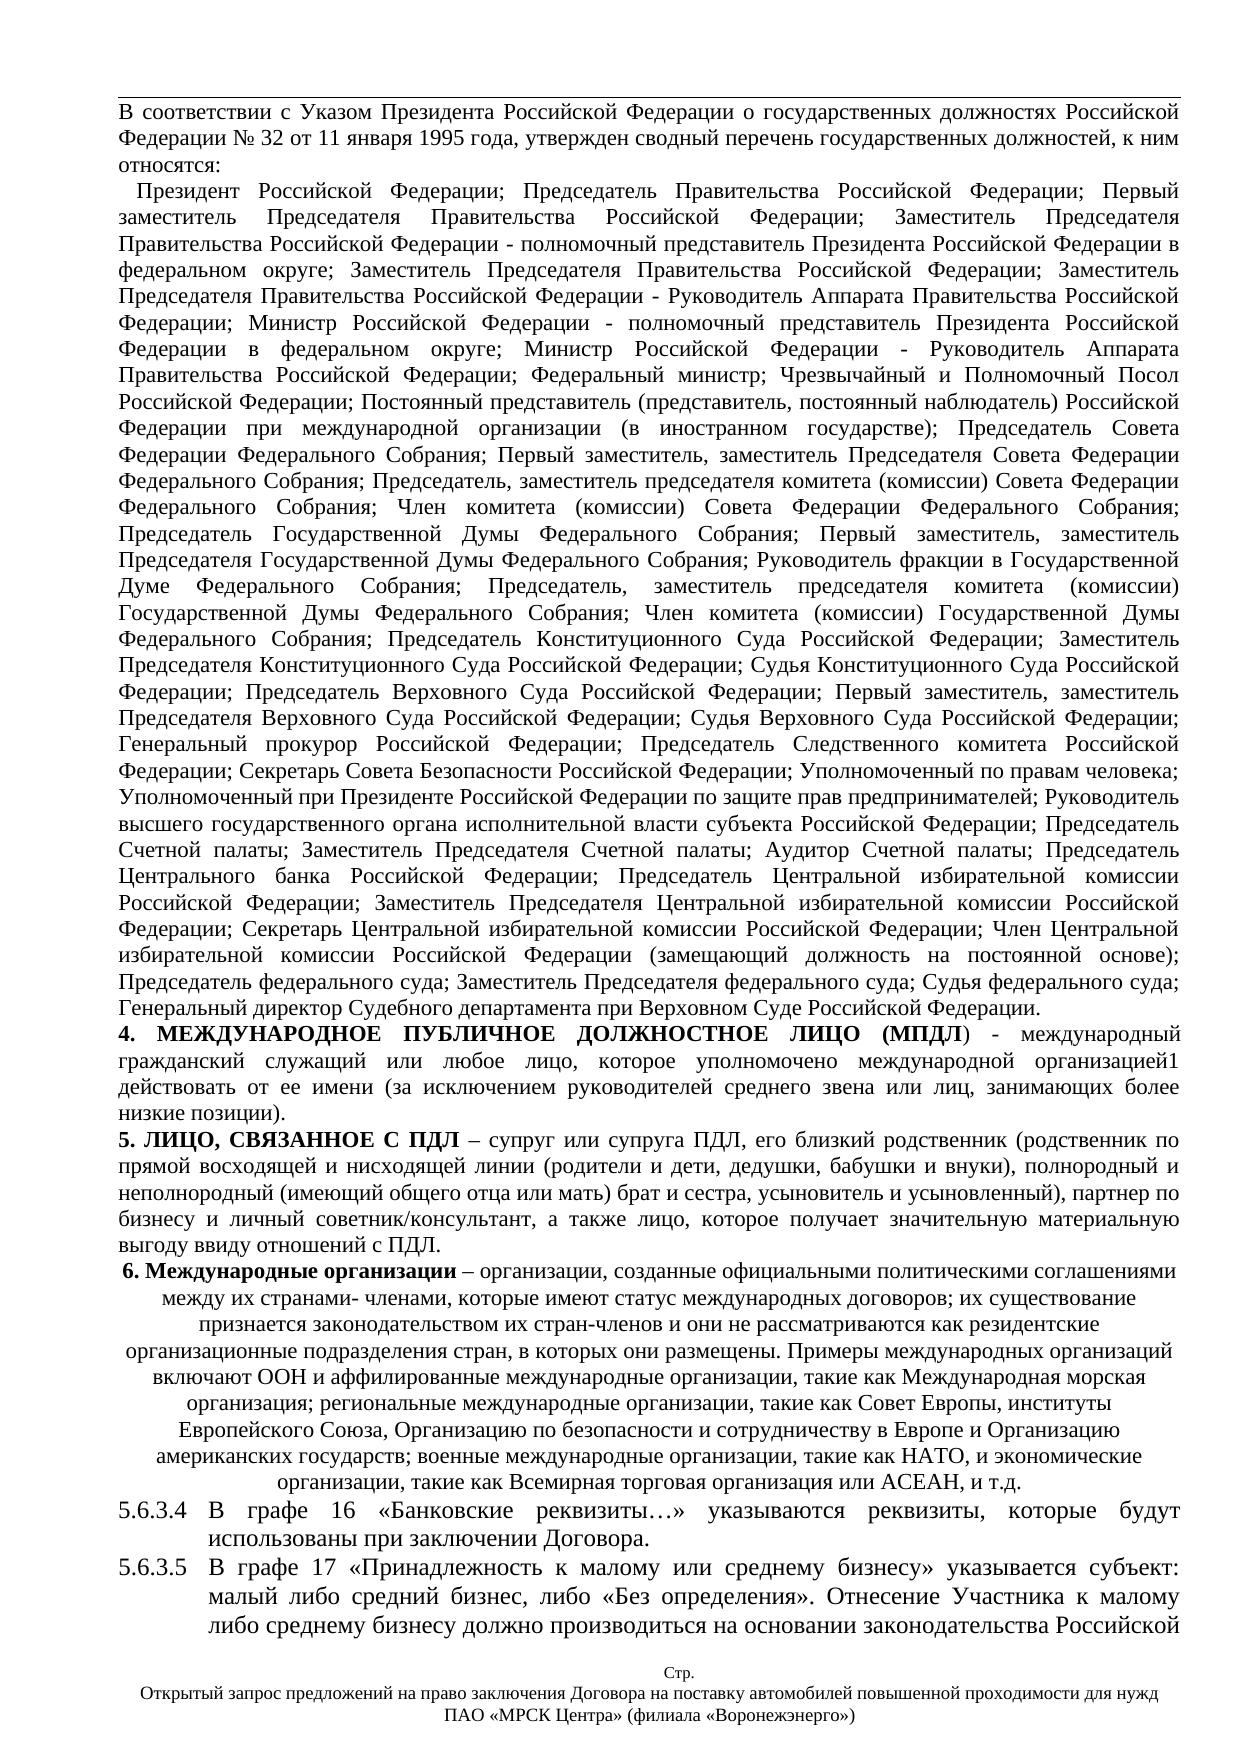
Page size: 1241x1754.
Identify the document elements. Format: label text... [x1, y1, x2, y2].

list В графе 16 «Банковские реквизиты…» указываются реквизиты, которые будут использованы при заключении Договора. [118, 1495, 1181, 1552]
text Президент Российской Федерации; Председатель Правительства Российской Федерации; Первый заместитель Председателя Правительства Российской Федерации; Заместитель Председателя Правительства Российской Федерации - полномочный представитель Президента Российской Федерации в федеральном округе; Заместитель Председателя Правительства Российской Федерации; Заместитель Председателя Правительства Российской Федерации - Руководитель Аппарата Правительства Российской Федерации; Министр Российской Федерации - полномочный представитель Президента Российской Федерации в федеральном округе; Министр Российской Федерации - Руководитель Аппарата Правительства Российской Федерации; Федеральный министр; Чрезвычайный и Полномочный Посол Российской Федерации; Постоянный представитель (представитель, постоянный наблюдатель) Российской Федерации при международной организации (в иностранном государстве); Председатель Совета Федерации Федерального Собрания; Первый заместитель, заместитель Председателя Совета Федерации Федерального Собрания; Председатель, заместитель председателя комитета (комиссии) Совета Федерации Федерального Собрания; Член комитета (комиссии) Совета Федерации Федерального Собрания; Председатель Государственной Думы Федерального Собрания; Первый заместитель, заместитель Председателя Государственной Думы Федерального Собрания; Руководитель фракции в Государственной Думе Федерального Собрания; Председатель, заместитель председателя комитета (комиссии) Государственной Думы Федерального Собрания; Член комитета (комиссии) Государственной Думы Федерального Собрания; Председатель Конституционного Суда Российской Федерации; Заместитель Председателя Конституционного Суда Российской Федерации; Судья Конституционного Суда Российской Федерации; Председатель Верховного Суда Российской Федерации; Первый заместитель, заместитель Председателя Верховного Суда Российской Федерации; Судья Верховного Суда Российской Федерации; Генеральный прокурор Российской Федерации; Председатель Следственного комитета Российской Федерации; Секретарь Совета Безопасности Российской Федерации; Уполномоченный по правам человека; Уполномоченный при Президенте Российской Федерации по защите прав предпринимателей; Руководитель высшего государственного органа исполнительной власти субъекта Российской Федерации; Председатель Счетной палаты; Заместитель Председателя Счетной палаты; Аудитор Счетной палаты; Председатель Центрального банка Российской Федерации; Председатель Центральной избирательной комиссии Российской Федерации; Заместитель Председателя Центральной избирательной комиссии Российской Федерации; Секретарь Центральной избирательной комиссии Российской Федерации; Член Центральной избирательной комиссии Российской Федерации (замещающий должность на постоянной основе); Председатель федерального суда; Заместитель Председателя федерального суда; Судья федерального суда; Генеральный директор Судебного департамента при Верховном Суде Российской Федерации. [118, 177, 1181, 1020]
text 5. ЛИЦО, СВЯЗАННОЕ С ПДЛ – супруг или супруга ПДЛ, его близкий родственник (родственник по прямой восходящей и нисходящей линии (родители и дети, дедушки, бабушки и внуки), полнородный и неполнородный (имеющий общего отца или мать) брат и сестра, усыновитель и усыновленный), партнер по бизнесу и личный советник/консультант, а также лицо, которое получает значительную материальную выгоду ввиду отношений с ПДЛ. [118, 1126, 1181, 1258]
text 4. МЕЖДУНАРОДНОЕ ПУБЛИЧНОЕ ДОЛЖНОСТНОЕ ЛИЦО (МПДЛ) - международный гражданский служащий или любое лицо, которое уполномочено международной организацией1 действовать от ее имени (за исключением руководителей среднего звена или лиц, занимающих более низкие позиции). [118, 1020, 1181, 1126]
list 6. Международные организации – организации, созданные официальными политическими соглашениями между их странами- членами, которые имеют статус международных договоров; их существование признается законодательством их стран-членов и они не рассматриваются как резидентские организационные подразделения стран, в которых они размещены. Примеры международных организаций включают ООН и аффилированные международные организации, такие как Международная морская организация; региональные международные организации, такие как Совет Европы, институты Европейского Союза, Организацию по безопасности и сотрудничеству в Европе и Организацию американских государств; военные международные организации, такие как НАТО, и экономические организации, такие как Всемирная торговая организация или АСЕАН, и т.д. [118, 1258, 1181, 1495]
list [118, 1552, 1181, 1638]
text В соответствии с Указом Президента Российской Федерации о государственных должностях Российской Федерации № 32 от 11 января 1995 года, утвержден сводный перечень государственных должностей, к ним относятся: [118, 98, 1181, 177]
